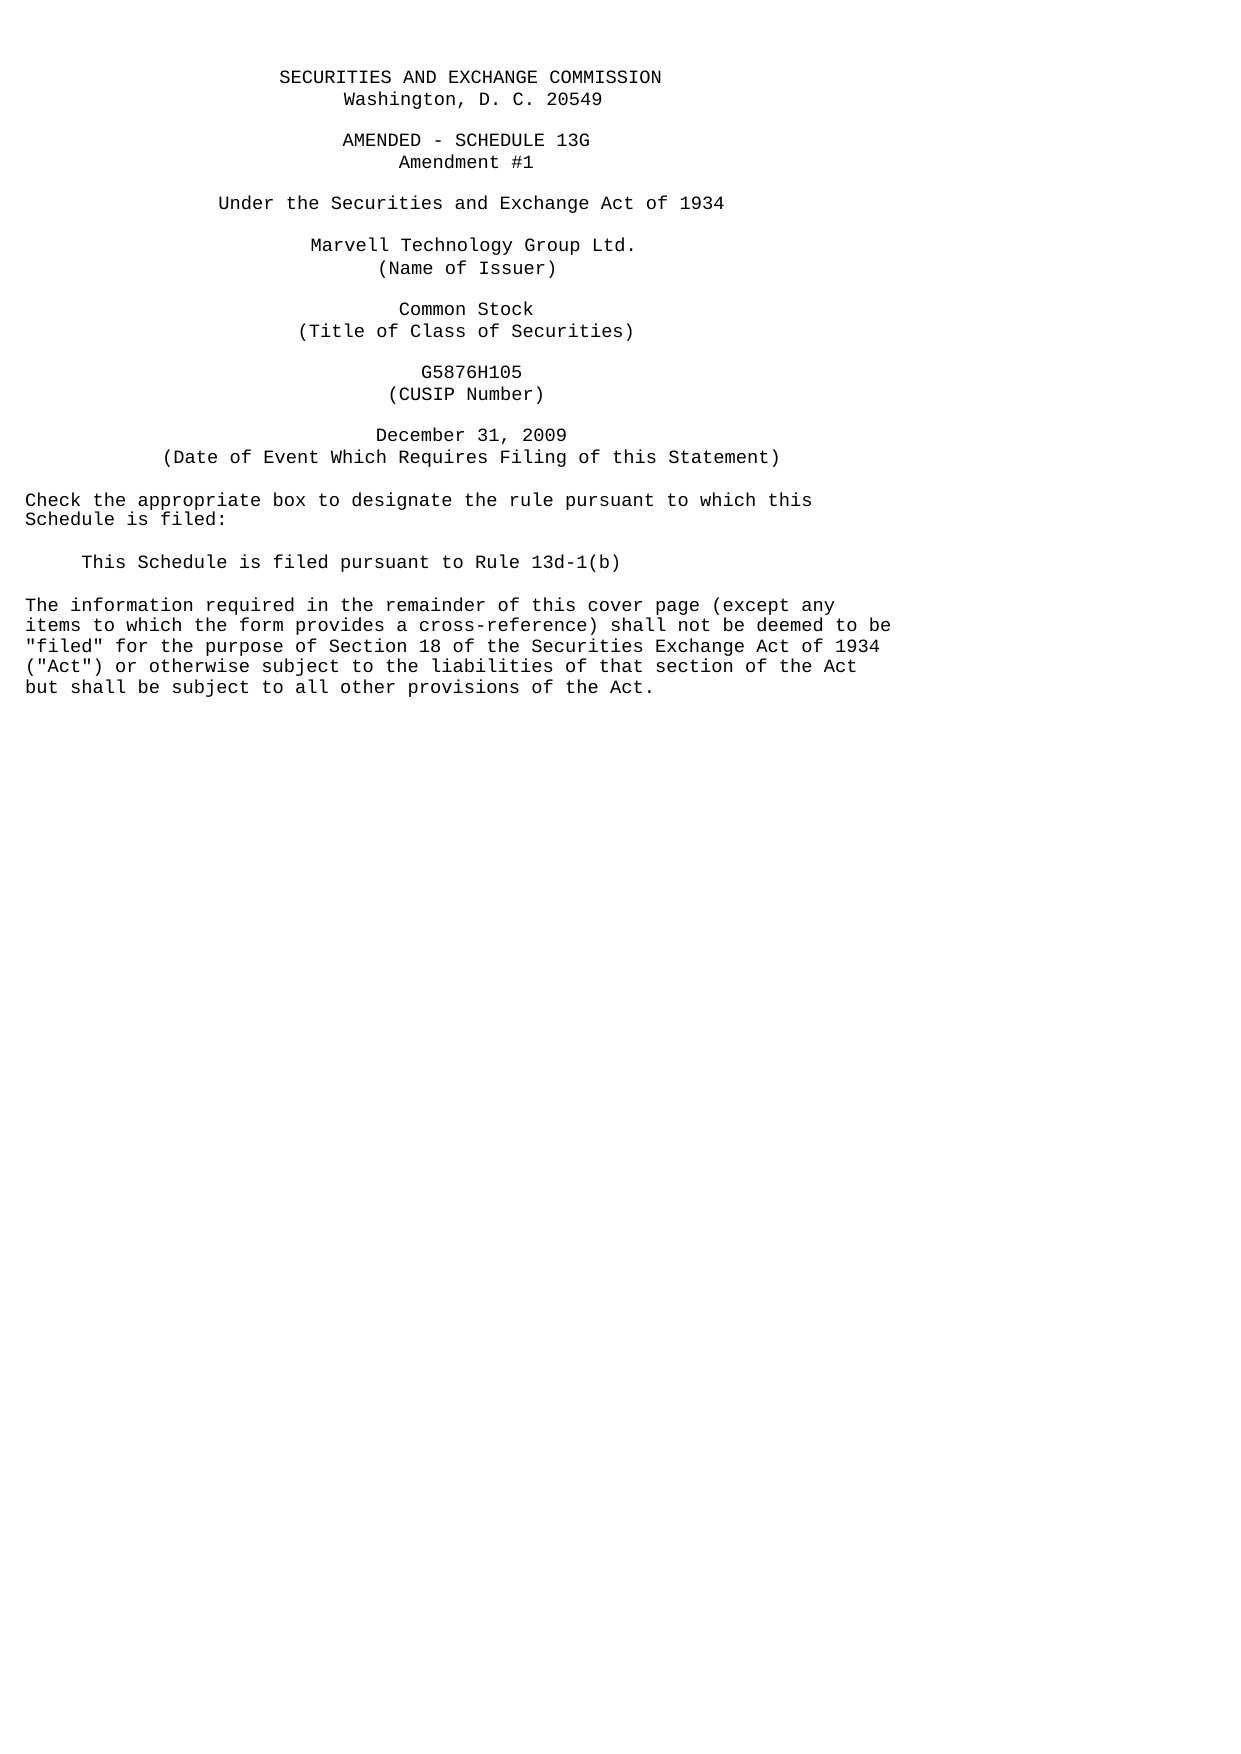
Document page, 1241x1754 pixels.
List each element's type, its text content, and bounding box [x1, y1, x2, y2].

text Amendment #1 [25, 152, 907, 173]
text Marvell Technology Group Ltd. [310, 236, 1090, 257]
text December 31, 2009 [25, 426, 917, 447]
text Check the appropriate box to designate the rule pursuant to which this Schedule is filed: [25, 490, 894, 531]
text This Schedule is filed pursuant to Rule 13d-1(b) [81, 552, 1090, 574]
text (Title of Class of Securities) [25, 321, 907, 342]
text The information required in the remainder of this cover page (except any items to which the form provides a cross-reference) shall not be deemed to be "filed" for the purpose of Section 18 of the Securities Exchange Act of 1934 ("Act") or otherwise subject to the liabilities of that section of the Act but shall be subject to all other provisions of the Act. [25, 595, 894, 699]
text (CUSIP Number) [387, 384, 1090, 405]
text Washington, D. C. 20549 [344, 89, 1090, 110]
text (Name of Issuer) [377, 257, 1090, 278]
text (Date of Event Which Requires Filing of this Statement) [25, 447, 917, 468]
text AMENDED - SCHEDULE 13G [25, 131, 907, 152]
text Under the Securities and Exchange Act of 1934 [25, 194, 917, 215]
text Common Stock [25, 299, 907, 321]
text G5876H105 [421, 363, 1090, 384]
text SECURITIES AND EXCHANGE COMMISSION [279, 68, 1090, 89]
